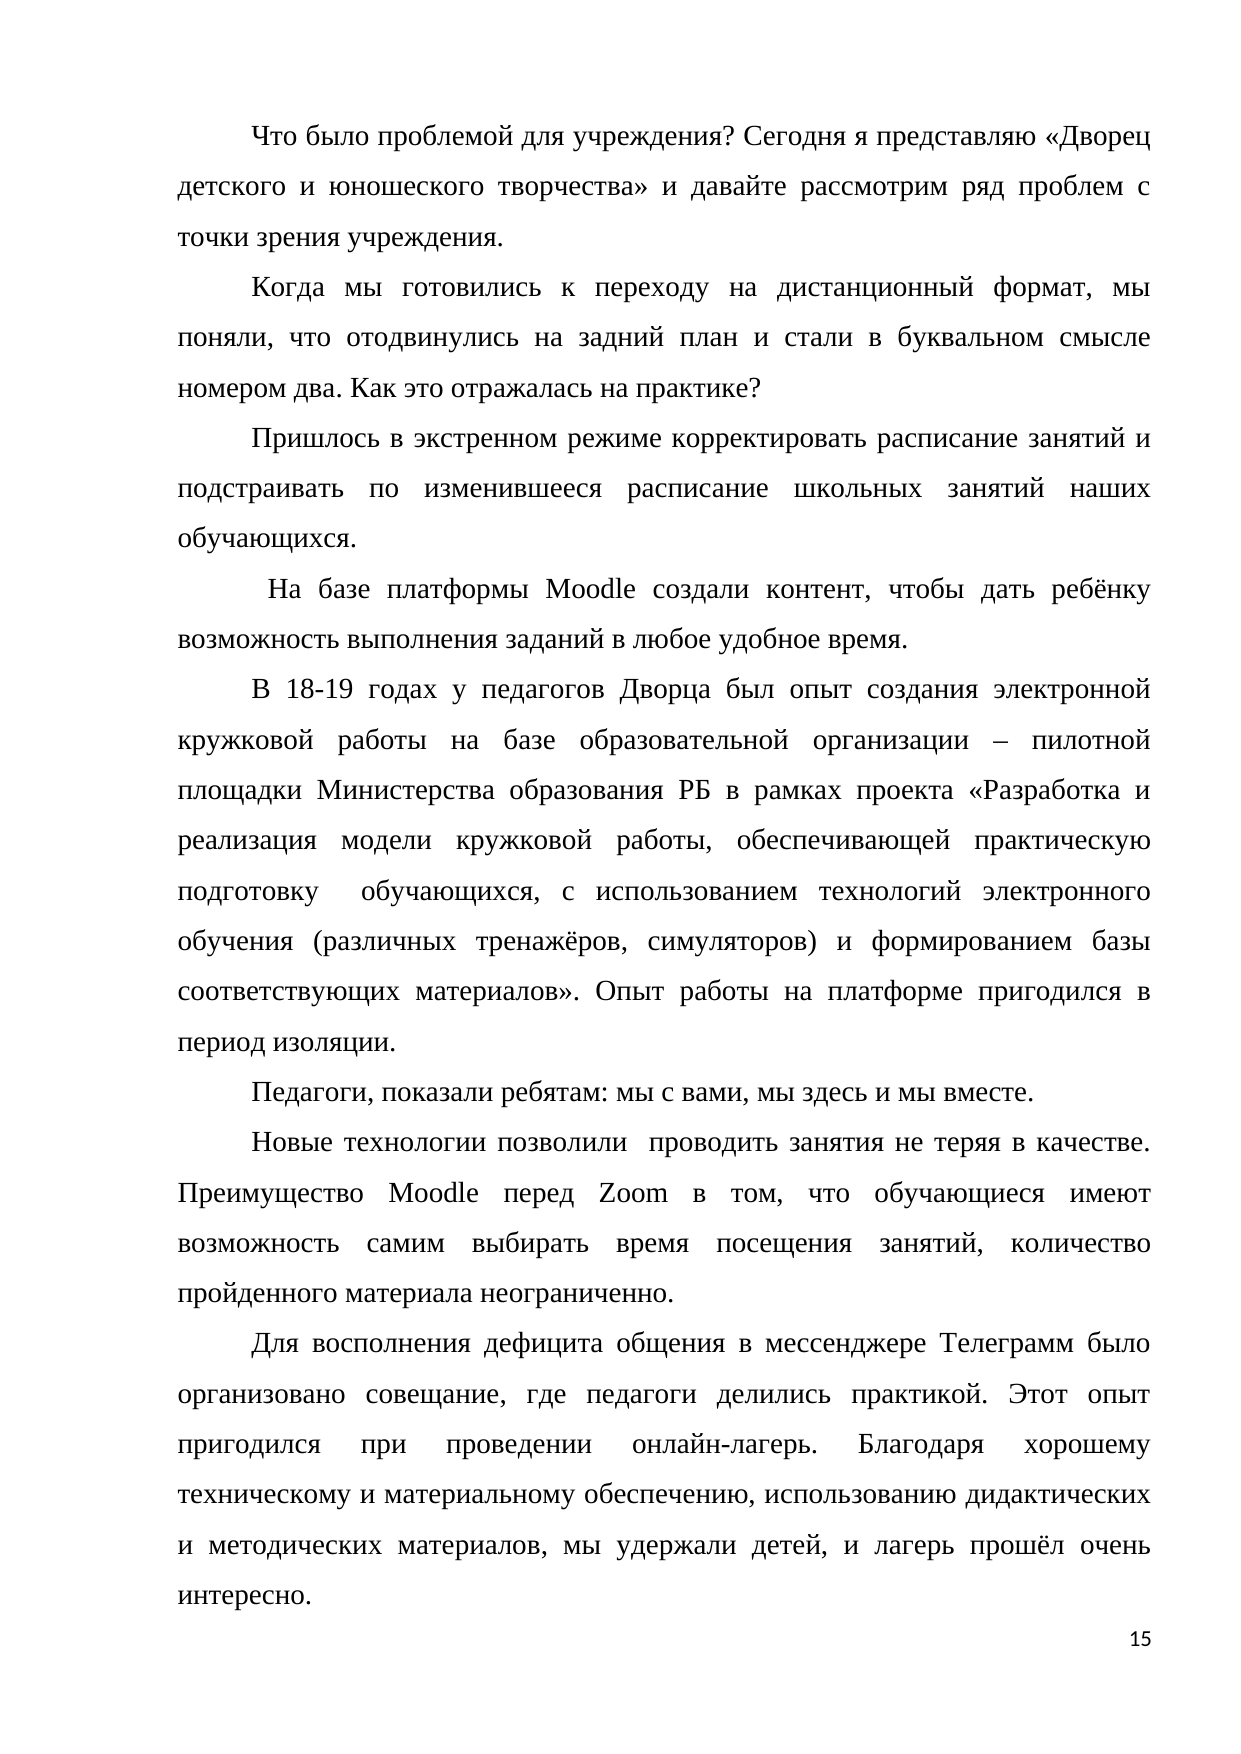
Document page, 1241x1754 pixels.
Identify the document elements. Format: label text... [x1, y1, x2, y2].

text Новые технологии позволили проводить занятия не теряя в качестве. Преимущество Moodle перед Zoom в том, что обучающиеся имеют возможность самим выбирать время посещения занятий, количество пройденного материала неограниченно. [177, 1124, 1152, 1309]
text В 18-19 годах у педагогов Дворца был опыт создания электронной кружковой работы на базе образовательной организации – пилотной площадки Министерства образования РБ в рамках проекта «Разработка и реализация модели кружковой работы, обеспечивающей практическую подготовку обучающихся, с использованием технологий электронного обучения (различных тренажёров, симуляторов) и формированием базы соответствующих материалов». Опыт работы на платформе пригодился в период изоляции. [177, 672, 1152, 1057]
text На базе платформы Moodle создали контент, чтобы дать ребёнку возможность выполнения заданий в любое удобное время. [177, 571, 1152, 655]
text Когда мы готовились к переходу на дистанционный формат, мы поняли, что отодвинулись на задний план и стали в буквальном смысле номером два. Как это отражалась на практике? [177, 269, 1152, 403]
text Педагоги, показали ребятам: мы с вами, мы здесь и мы вместе. [177, 1074, 1152, 1108]
text Для восполнения дефицита общения в мессенджере Телеграмм было организовано совещание, где педагоги делились практикой. Этот опыт пригодился при проведении онлайн-лагерь. Благодаря хорошему техническому и материальному обеспечению, использованию дидактических и методических материалов, мы удержали детей, и лагерь прошёл очень интересно. [177, 1326, 1152, 1611]
text Пришлось в экстренном режиме корректировать расписание занятий и подстраивать по изменившееся расписание школьных занятий наших обучающихся. [177, 420, 1152, 554]
text Что было проблемой для учреждения? Сегодня я представляю «Дворец детского и юношеского творчества» и давайте рассмотрим ряд проблем с точки зрения учреждения. [177, 118, 1152, 252]
